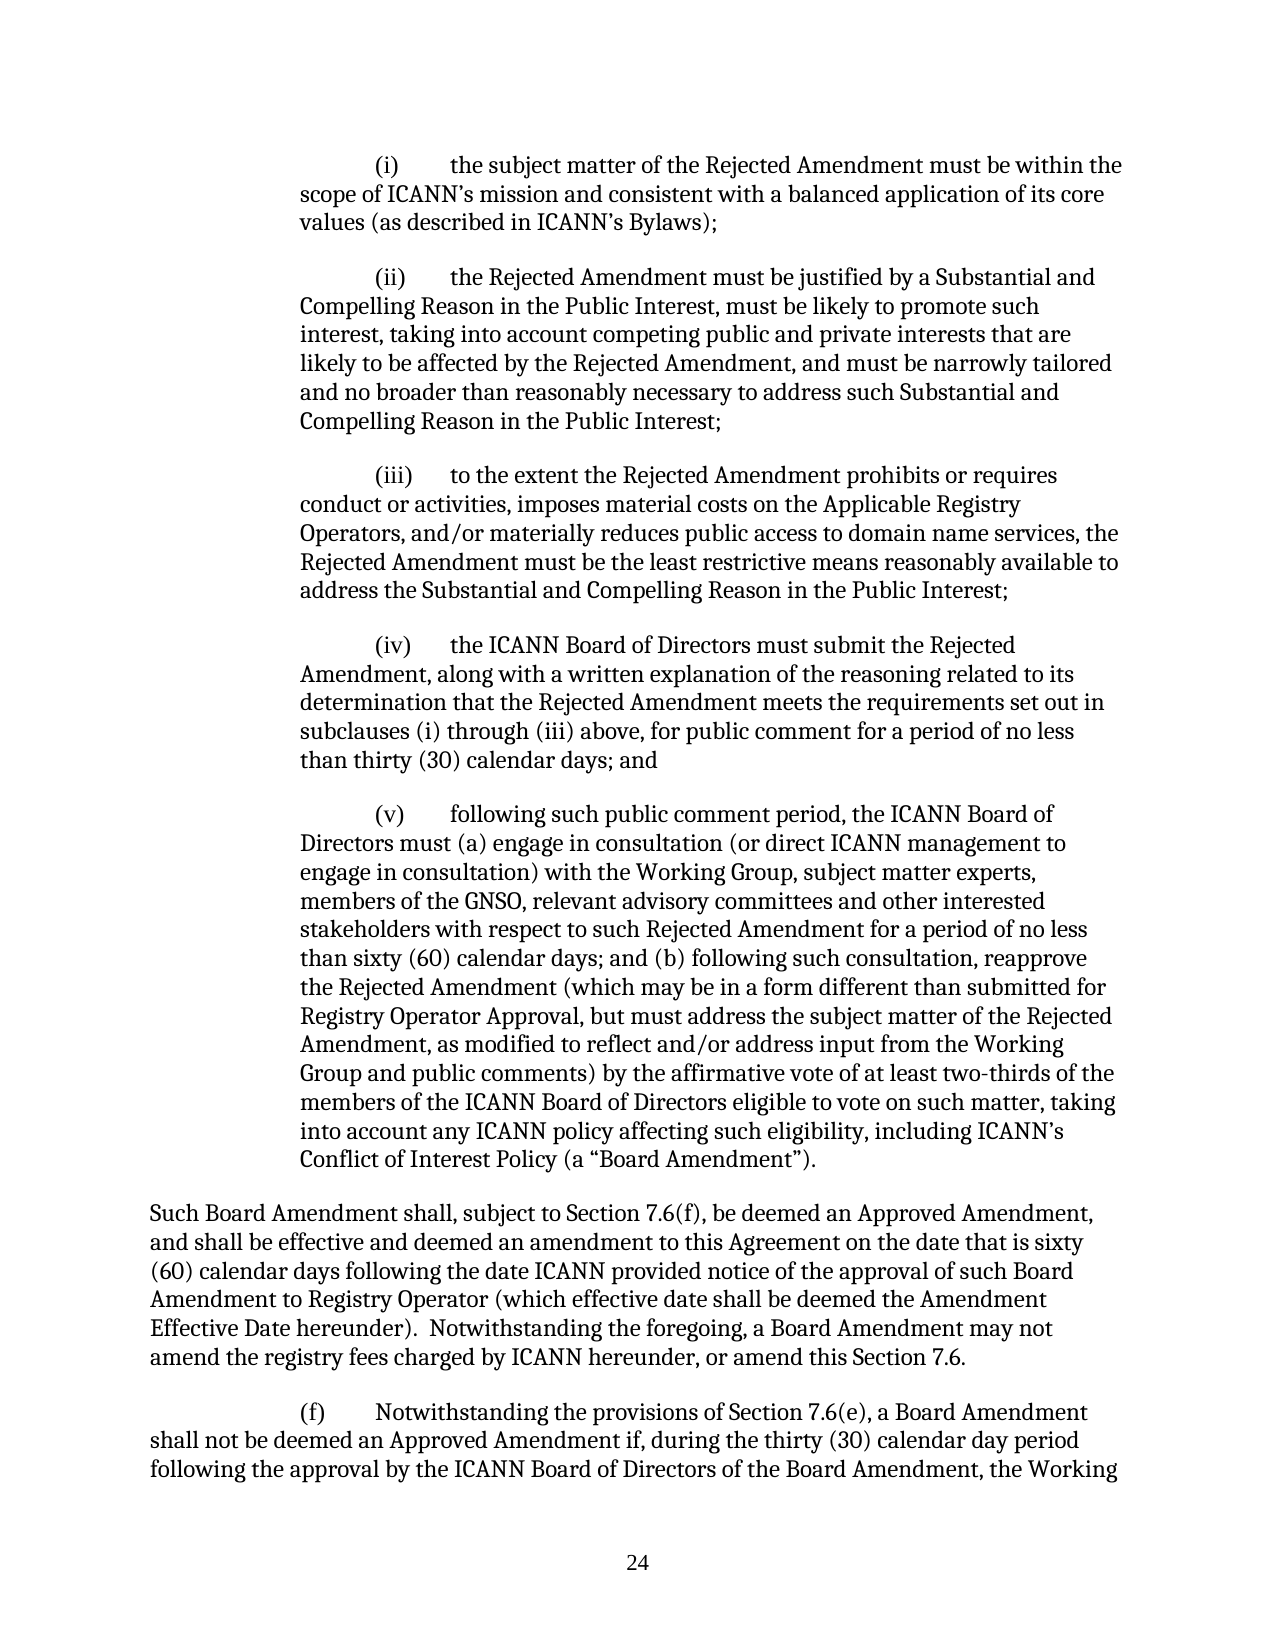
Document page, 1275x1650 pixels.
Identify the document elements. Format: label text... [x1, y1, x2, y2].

text to the extent the Rejected Amendment prohibits or requires conduct or activities, imposes material costs on the Applicable Registry Operators, and/or materially reduces public access to domain name services, the Rejected Amendment must be the least restrictive means reasonably available to address the Substantial and Compelling Reason in the Public Interest; [300, 460, 1125, 605]
list Such Board Amendment shall, subject to Section 7.6(f), be deemed an Approved Amendment, and shall be effective and deemed an amendment to this Agreement on the date that is sixty (60) calendar days following the date ICANN provided notice of the approval of such Board Amendment to Registry Operator (which effective date shall be deemed the Amendment Effective Date hereunder). Notwithstanding the foregoing, a Board Amendment may not amend the registry fees charged by ICANN hereunder, or amend this Section 7.6. [150, 1199, 1125, 1372]
text the ICANN Board of Directors must submit the Rejected Amendment, along with a written explanation of the reasoning related to its determination that the Rejected Amendment meets the requirements set out in subclauses (i) through (iii) above, for public comment for a period of no less than thirty (30) calendar days; and [300, 630, 1125, 774]
text the Rejected Amendment must be justified by a Substantial and Compelling Reason in the Public Interest, must be likely to promote such interest, taking into account competing public and private interests that are likely to be affected by the Rejected Amendment, and must be narrowly tailored and no broader than reasonably necessary to address such Substantial and Compelling Reason in the Public Interest; [300, 262, 1125, 435]
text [150, 1397, 1125, 1484]
text following such public comment period, the ICANN Board of Directors must (a) engage in consultation (or direct ICANN management to engage in consultation) with the Working Group, subject matter experts, members of the GNSO, relevant advisory committees and other interested stakeholders with respect to such Rejected Amendment for a period of no less than sixty (60) calendar days; and (b) following such consultation, reapprove the Rejected Amendment (which may be in a form different than submitted for Registry Operator Approval, but must address the subject matter of the Rejected Amendment, as modified to reflect and/or address input from the Working Group and public comments) by the affirmative vote of at least two-thirds of the members of the ICANN Board of Directors eligible to vote on such matter, taking into account any ICANN policy affecting such eligibility, including ICANN’s Conflict of Interest Policy (a “Board Amendment”). [300, 799, 1125, 1174]
text the subject matter of the Rejected Amendment must be within the scope of ICANN’s mission and consistent with a balanced application of its core values (as described in ICANN’s Bylaws); [300, 150, 1125, 237]
